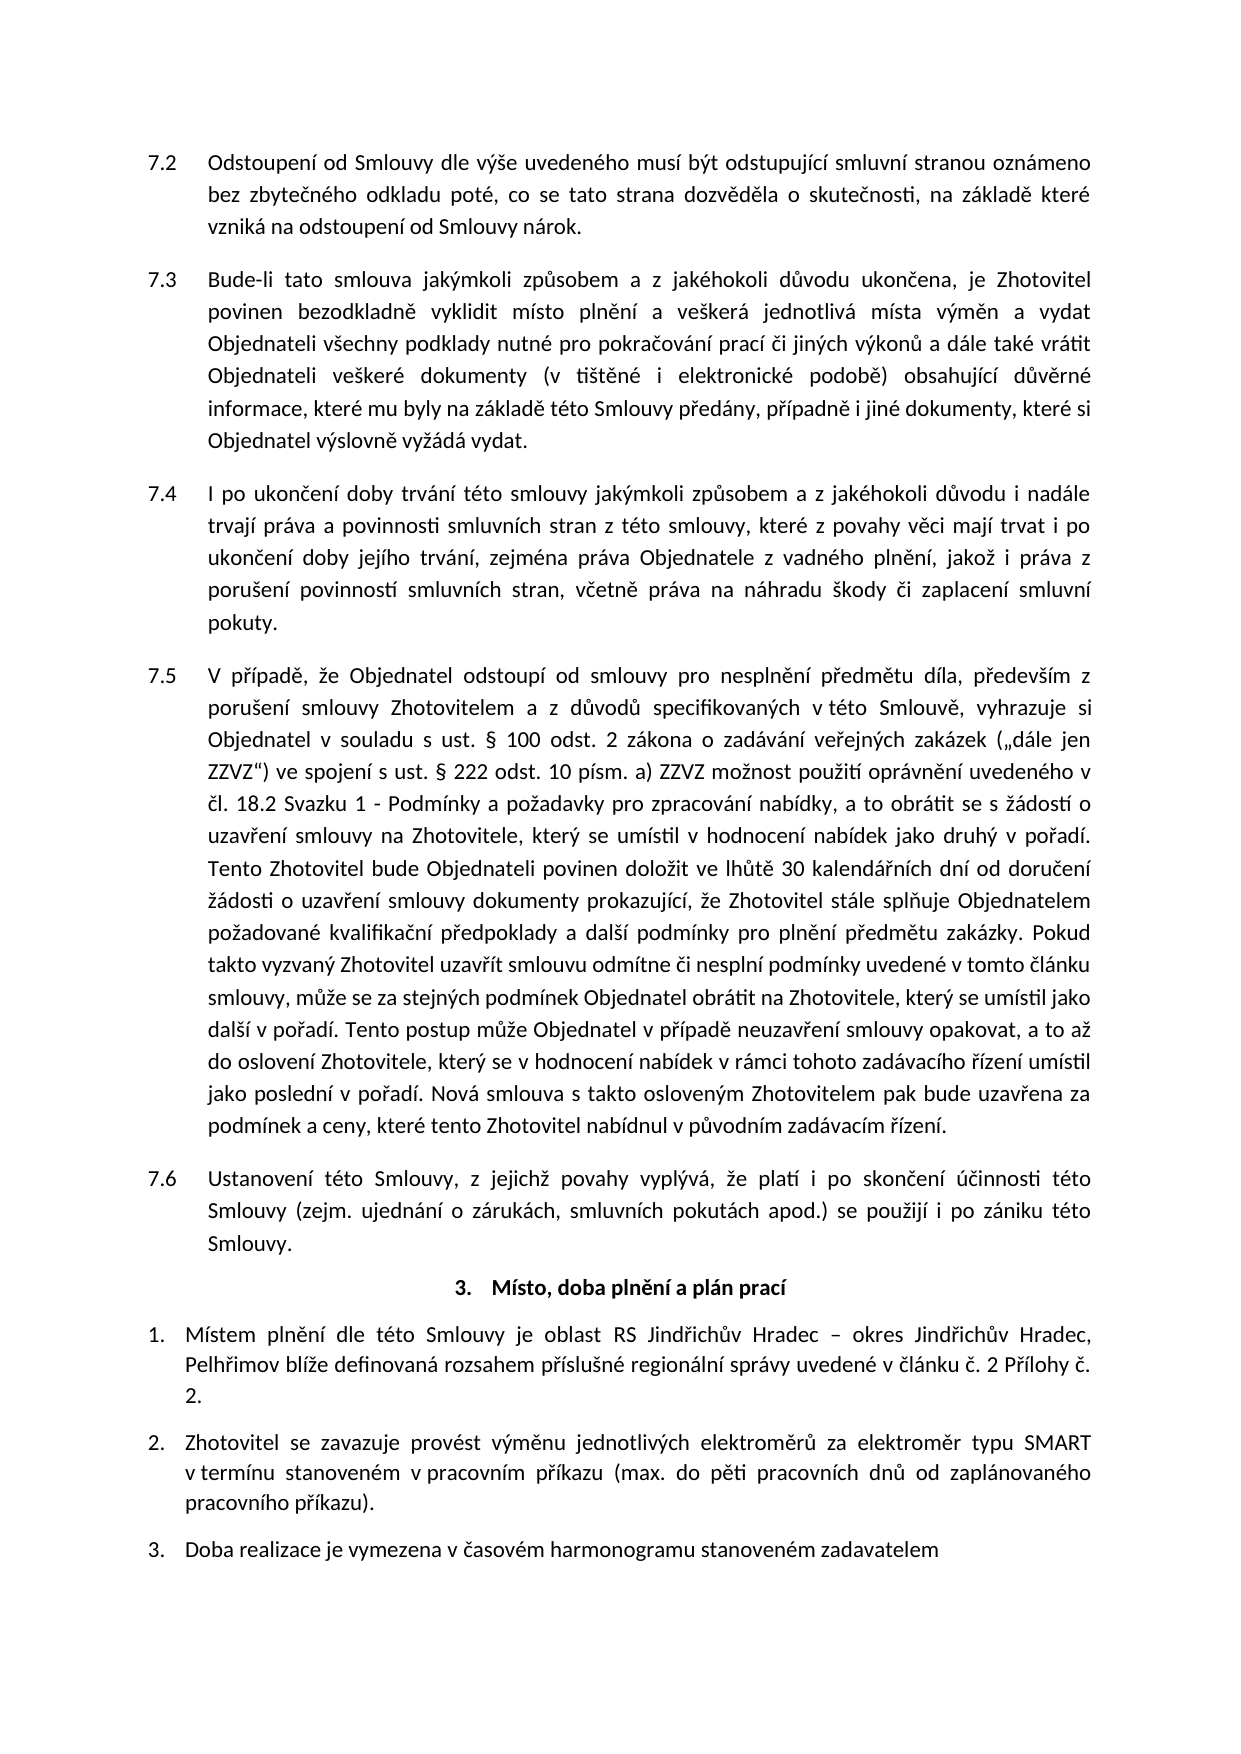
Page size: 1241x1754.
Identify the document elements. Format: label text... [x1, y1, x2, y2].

list Místo, doba plnění a plán prací [148, 1273, 1093, 1301]
list Bude-li tato smlouva jakýmkoli způsobem a z jakéhokoli důvodu ukončena, je Zhotovitel povinen bezodkladně vyklidit místo plnění a veškerá jednotlivá místa výměn a vydat Objednateli všechny podklady nutné pro pokračování prací či jiných výkonů a dále také vrátit Objednateli veškeré dokumenty (v tištěné i elektronické podobě) obsahující důvěrné informace, které mu byly na základě této Smlouvy předány, případně i jiné dokumenty, které si Objednatel výslovně vyžádá vydat. [148, 265, 1093, 454]
list Místem plnění dle této Smlouvy je oblast RS Jindřichův Hradec – okres Jindřichův Hradec, Pelhřimov blíže definovaná rozsahem příslušné regionální správy uvedené v článku č. 2 Přílohy č. 2. [148, 1320, 1093, 1409]
list V případě, že Objednatel odstoupí od smlouvy pro nesplnění předmětu díla, především z porušení smlouvy Zhotovitelem a z důvodů specifikovaných v této Smlouvě, vyhrazuje si Objednatel v souladu s ust. § 100 odst. 2 zákona o zadávání veřejných zakázek („dále jen ZZVZ“) ve spojení s ust. § 222 odst. 10 písm. a) ZZVZ možnost použití oprávnění uvedeného v čl. 18.2 Svazku 1 - Podmínky a požadavky pro zpracování nabídky, a to obrátit se s žádostí o uzavření smlouvy na Zhotovitele, který se umístil v hodnocení nabídek jako druhý v pořadí. Tento Zhotovitel bude Objednateli povinen doložit ve lhůtě 30 kalendářních dní od doručení žádosti o uzavření smlouvy dokumenty prokazující, že Zhotovitel stále splňuje Objednatelem požadované kvalifikační předpoklady a další podmínky pro plnění předmětu zakázky. Pokud takto vyzvaný Zhotovitel uzavřít smlouvu odmítne či nesplní podmínky uvedené v tomto článku smlouvy, může se za stejných podmínek Objednatel obrátit na Zhotovitele, který se umístil jako další v pořadí. Tento postup může Objednatel v případě neuzavření smlouvy opakovat, a to až do oslovení Zhotovitele, který se v hodnocení nabídek v rámci tohoto zadávacího řízení umístil jako poslední v pořadí. Nová smlouva s takto osloveným Zhotovitelem pak bude uzavřena za podmínek a ceny, které tento Zhotovitel nabídnul v původním zadávacím řízení. [148, 661, 1093, 1139]
list Odstoupení od Smlouvy dle výše uvedeného musí být odstupující smluvní stranou oznámeno bez zbytečného odkladu poté, co se tato strana dozvěděla o skutečnosti, na základě které vzniká na odstoupení od Smlouvy nárok. [148, 148, 1093, 240]
list Doba realizace je vymezena v časovém harmonogramu stanoveném zadavatelem [148, 1535, 1093, 1563]
list Ustanovení této Smlouvy, z jejichž povahy vyplývá, že platí i po skončení účinnosti této Smlouvy (zejm. ujednání o zárukách, smluvních pokutách apod.) se použijí i po zániku této Smlouvy. [148, 1164, 1093, 1257]
list I po ukončení doby trvání této smlouvy jakýmkoli způsobem a z jakéhokoli důvodu i nadále trvají práva a povinnosti smluvních stran z této smlouvy, které z povahy věci mají trvat i po ukončení doby jejího trvání, zejména práva Objednatele z vadného plnění, jakož i práva z porušení povinností smluvních stran, včetně práva na náhradu škody či zaplacení smluvní pokuty. [148, 479, 1093, 636]
list Zhotovitel se zavazuje provést výměnu jednotlivých elektroměrů za elektroměr typu SMART v termínu stanoveném v pracovním příkazu (max. do pěti pracovních dnů od zaplánovaného pracovního příkazu). [148, 1428, 1093, 1516]
